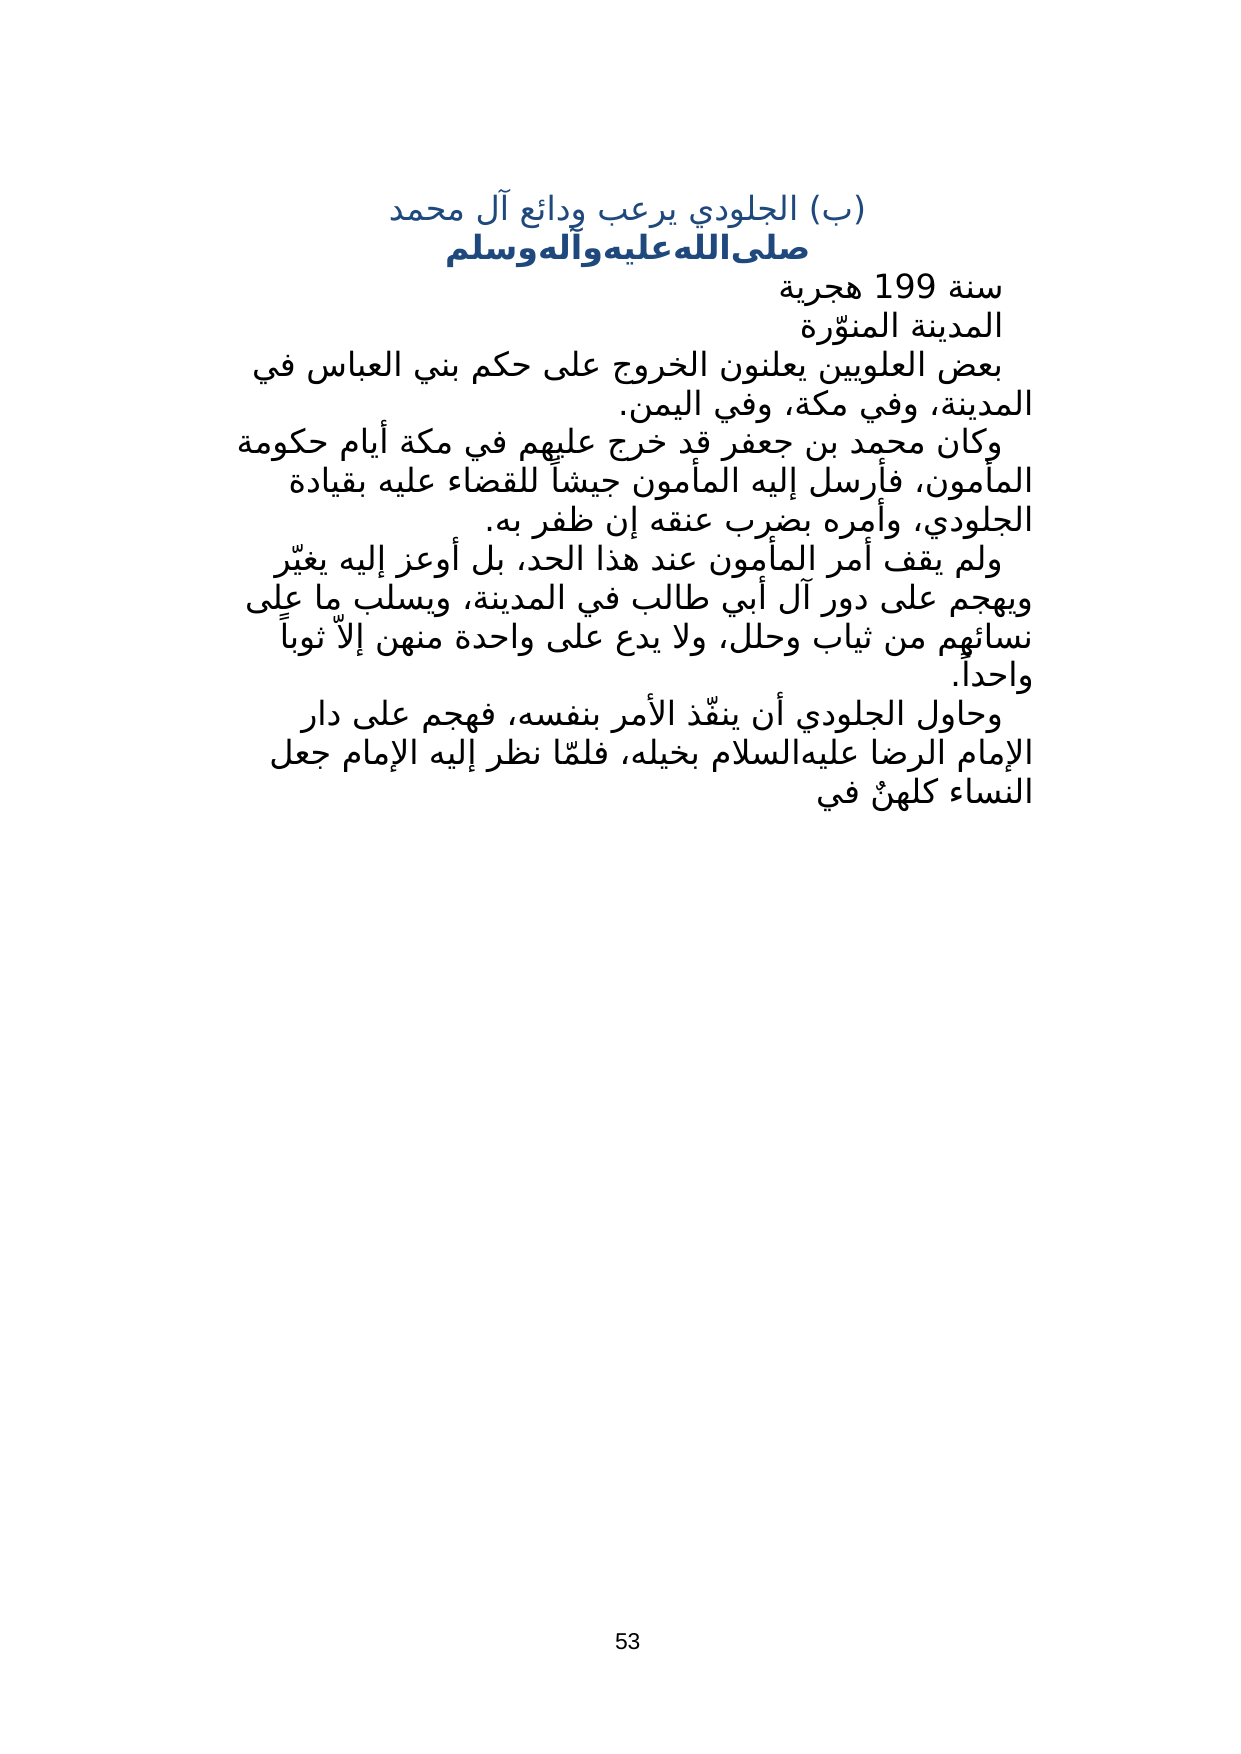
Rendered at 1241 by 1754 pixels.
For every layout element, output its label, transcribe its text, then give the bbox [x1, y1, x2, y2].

text المدينة المنوّرة [222, 306, 1033, 345]
text ولم يقف أمر المأمون عند هذا الحد، بل أوعز إليه يغيّر ويهجم على دور آل أبي طالب في المدينة، ويسلب ما على نسائهم من ثياب وحلل، ولا يدع على واحدة منهن إلاّ ثوباً واحداً. [222, 539, 1033, 695]
text سنة 199 هجرية [222, 267, 1033, 306]
subtitle (ب) الجلودي يرعب ودائع آل محمد صلى‌الله‌عليه‌وآله‌وسلم [222, 190, 1033, 267]
text وحاول الجلودي أن ينفّذ الأمر بنفسه، فهجم على دار الإمام الرضا عليه‌السلام بخيله، فلمّا نظر إليه الإمام جعل النساء كلهنٌ في [222, 695, 1033, 811]
text بعض العلويين يعلنون الخروج على حكم بني العباس في المدينة، وفي مكة، وفي اليمن. [222, 345, 1033, 423]
text وكان محمد بن جعفر قد خرج عليهم في مكة أيام حكومة المأمون، فأرسل إليه المأمون جيشاً للقضاء عليه بقيادة الجلودي، وأمره بضرب عنقه إن ظفر به. [222, 423, 1033, 539]
